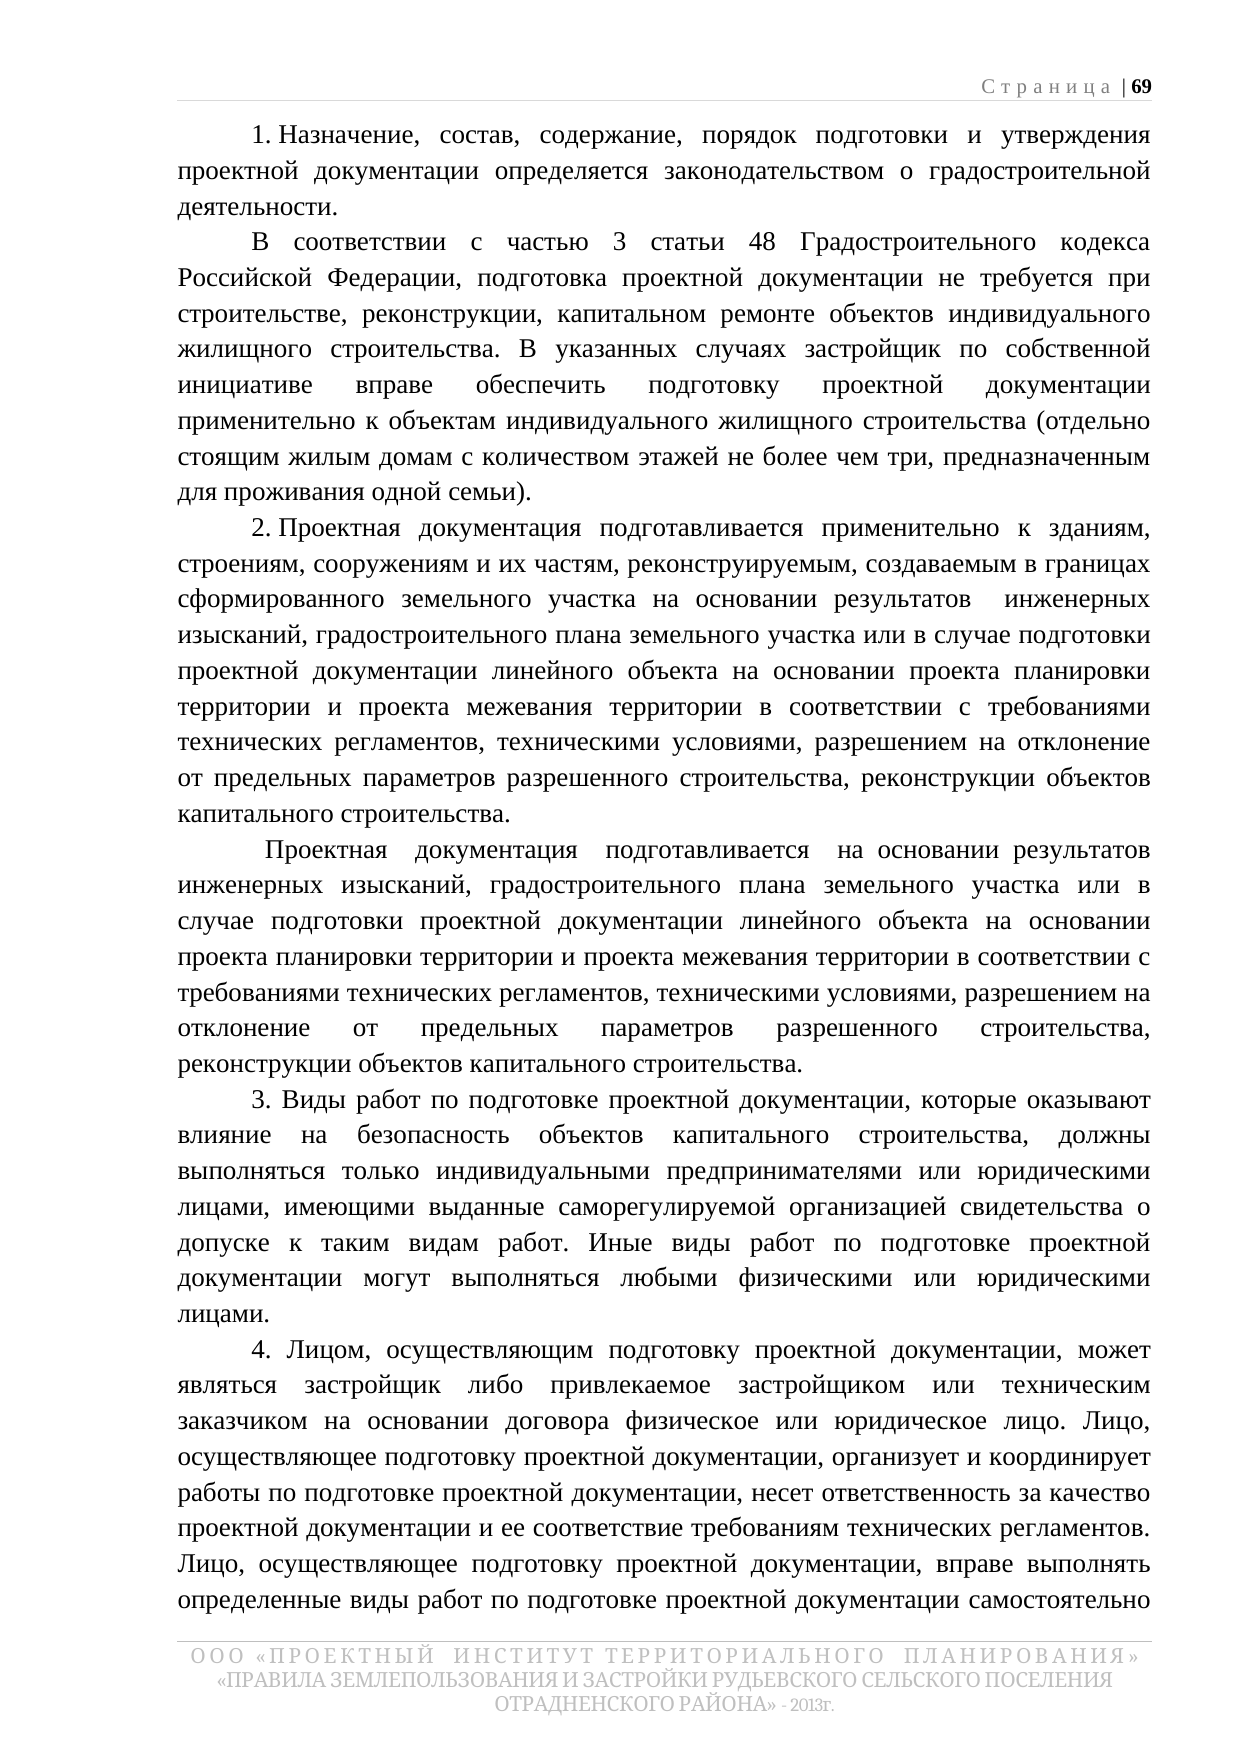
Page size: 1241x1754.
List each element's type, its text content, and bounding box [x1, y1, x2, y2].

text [177, 1333, 1152, 1614]
text Проектная документация подготавливается на основании результатов инженерных изысканий, градостроительного плана земельного участка или в случае подготовки проектной документации линейного объекта на основании проекта планировки территории и проекта межевания территории в соответствии с требованиями технических регламентов, техническими условиями, разрешением на отклонение от предельных параметров разрешенного строительства, реконструкции объектов капитального строительства. [177, 833, 1152, 1078]
text 3. Виды работ по подготовке проектной документации, которые оказывают влияние на безопасность объектов капитального строительства, должны выполняться только индивидуальными предпринимателями или юридическими лицами, имеющими выданные саморегулируемой организацией свидетельства о допуске к таким видам работ. Иные виды работ по подготовке проектной документации могут выполняться любыми физическими или юридическими лицами. [177, 1083, 1152, 1328]
text В соответствии с частью 3 статьи 48 Градостроительного кодекса Российской Федерации, подготовка проектной документации не требуется при строительстве, реконструкции, капитальном ремонте объектов индивидуального жилищного строительства. В указанных случаях застройщик по собственной инициативе вправе обеспечить подготовку проектной документации применительно к объектам индивидуального жилищного строительства (отдельно стоящим жилым домам с количеством этажей не более чем три, предназначенным для проживания одной семьи). [177, 225, 1152, 507]
text 1. Назначение, состав, содержание, порядок подготовки и утверждения проектной документации определяется законодательством о градостроительной деятельности. [177, 118, 1152, 221]
text 2. Проектная документация подготавливается применительно к зданиям, строениям, сооружениям и их частям, реконструируемым, создаваемым в границах сформированного земельного участка на основании результатов инженерных изысканий, градостроительного плана земельного участка или в случае подготовки проектной документации линейного объекта на основании проекта планировки территории и проекта межевания территории в соответствии с требованиями технических регламентов, техническими условиями, разрешением на отклонение от предельных параметров разрешенного строительства, реконструкции объектов капитального строительства. [177, 511, 1152, 828]
